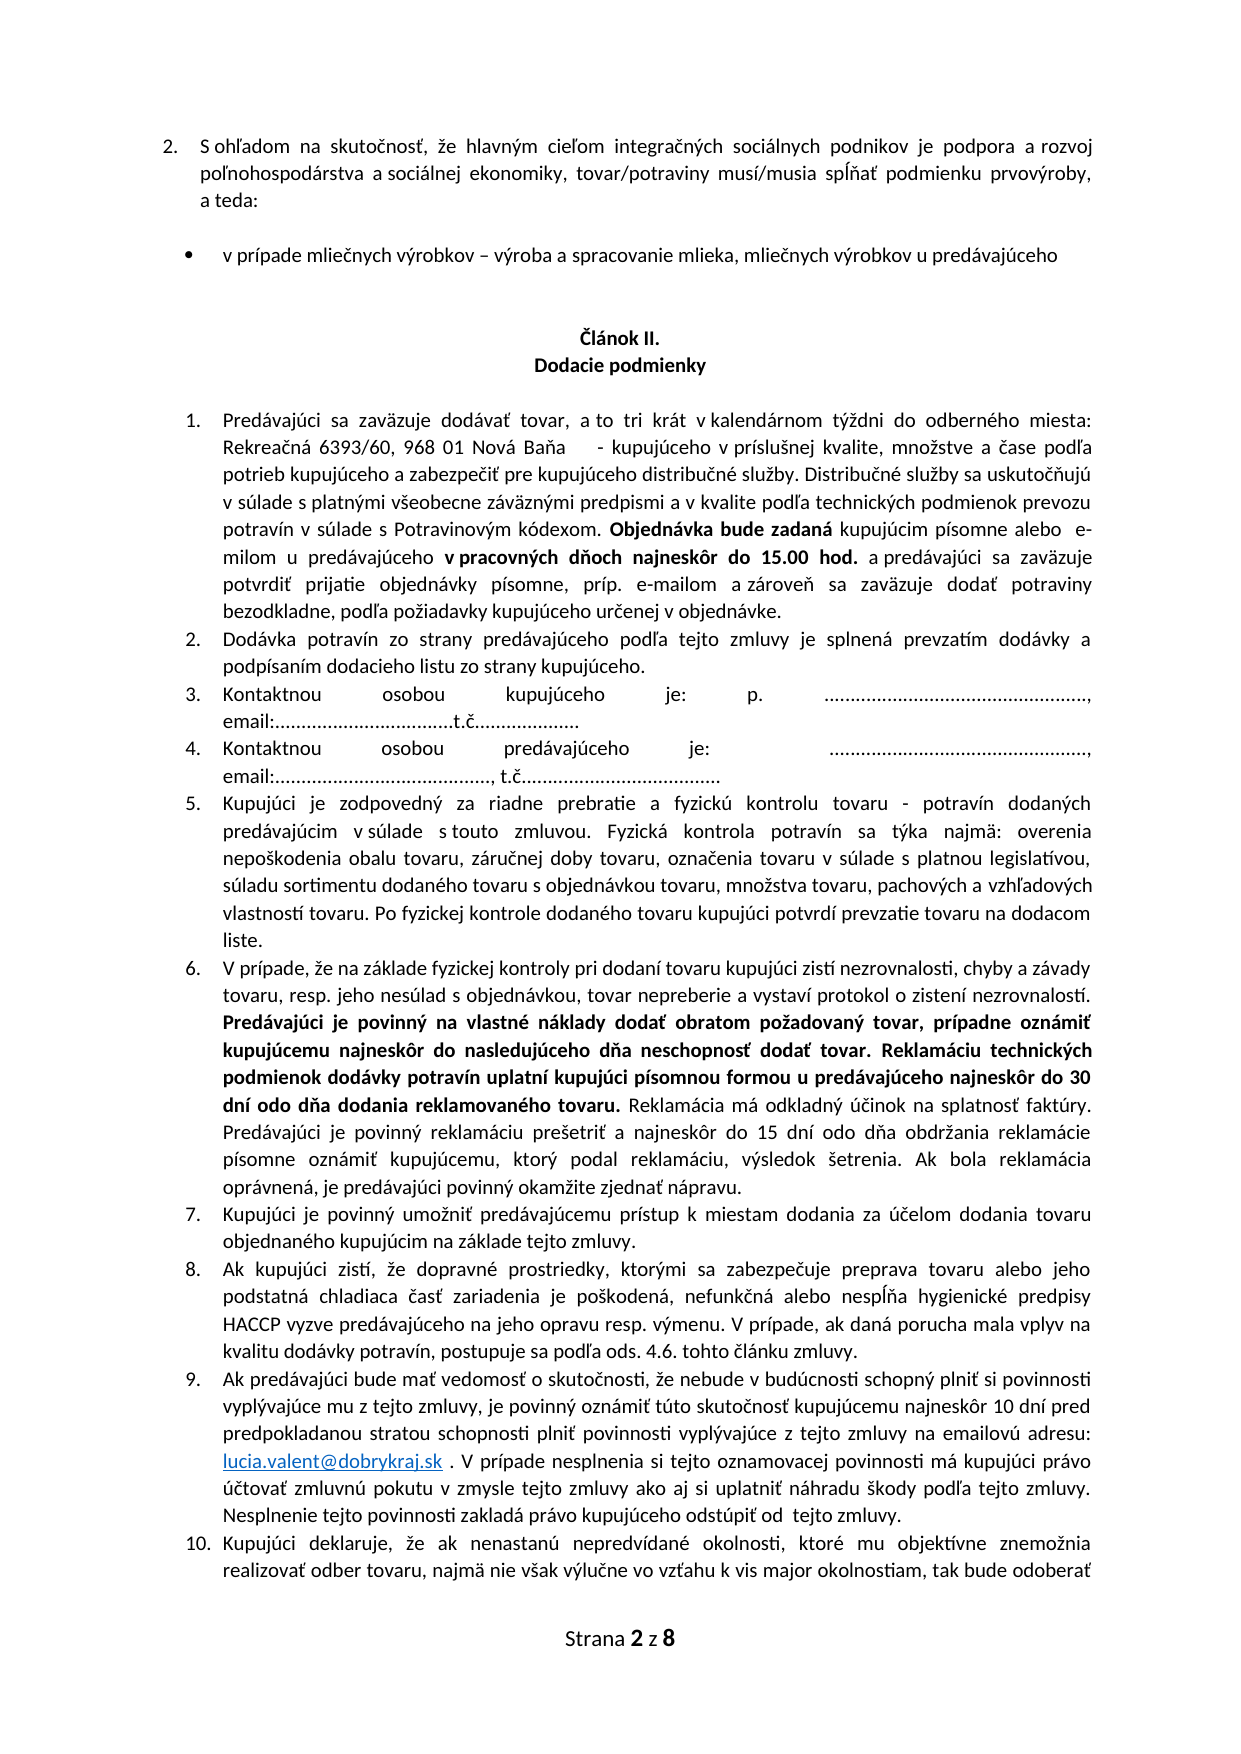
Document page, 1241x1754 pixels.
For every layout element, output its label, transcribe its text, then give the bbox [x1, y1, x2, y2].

list Dodávka potravín zo strany predávajúceho podľa tejto zmluvy je splnená prevzatím dodávky a podpísaním dodacieho listu zo strany kupujúceho. [185, 626, 1093, 679]
list S ohľadom na skutočnosť, že hlavným cieľom integračných sociálnych podnikov je podpora a rozvoj poľnohospodárstva a sociálnej ekonomiky, tovar/potraviny musí/musia spĺňať podmienku prvovýroby, a teda: [162, 133, 1093, 213]
list Článok II. [148, 325, 1093, 350]
list Ak predávajúci bude mať vedomosť o skutočnosti, že nebude v budúcnosti schopný plniť si povinnosti vyplývajúce mu z tejto zmluvy, je povinný oznámiť túto skutočnosť kupujúcemu najneskôr 10 dní pred predpokladanou stratou schopnosti plniť povinnosti vyplývajúce z tejto zmluvy na emailovú adresu: lucia.valent@dobrykraj.sk . V prípade nesplnenia si tejto oznamovacej povinnosti má kupujúci právo účtovať zmluvnú pokutu v zmysle tejto zmluvy ako aj si uplatniť náhradu škody podľa tejto zmluvy. Nesplnenie tejto povinnosti zakladá právo kupujúceho odstúpiť od tejto zmluvy. [185, 1366, 1093, 1528]
list Kontaktnou osobou predávajúceho je: ................................................., email:........................................., t.č...................................... [185, 736, 1093, 788]
list Dodacie podmienky [148, 352, 1093, 377]
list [185, 1530, 1093, 1583]
list Kupujúci je zodpovedný za riadne prebratie a fyzickú kontrolu tovaru - potravín dodaných predávajúcim v súlade s touto zmluvou. Fyzická kontrola potravín sa týka najmä: overenia nepoškodenia obalu tovaru, záručnej doby tovaru, označenia tovaru v súlade s platnou legislatívou, súladu sortimentu dodaného tovaru s objednávkou tovaru, množstva tovaru, pachových a vzhľadových vlastností tovaru. Po fyzickej kontrole dodaného tovaru kupujúci potvrdí prevzatie tovaru na dodacom liste. [185, 790, 1093, 953]
list Predávajúci sa zaväzuje dodávať tovar, a to tri krát v kalendárnom týždni do odberného miesta: Rekreačná 6393/60, 968 01 Nová Baňa - kupujúceho v príslušnej kvalite, množstve a čase podľa potrieb kupujúceho a zabezpečiť pre kupujúceho distribučné služby. Distribučné služby sa uskutočňujú v súlade s platnými všeobecne záväznými predpismi a v kvalite podľa technických podmienok prevozu potravín v súlade s Potravinovým kódexom. Objednávka bude zadaná kupujúcim písomne alebo e-milom u predávajúceho v pracovných dňoch najneskôr do 15.00 hod. a predávajúci sa zaväzuje potvrdiť prijatie objednávky písomne, príp. e-mailom a zároveň sa zaväzuje dodať potraviny bezodkladne, podľa požiadavky kupujúceho určenej v objednávke. [185, 407, 1093, 624]
list v prípade mliečnych výrobkov – výroba a spracovanie mlieka, mliečnych výrobkov u predávajúceho [185, 242, 1093, 268]
list Kontaktnou osobou kupujúceho je: p. .................................................., email:..................................t.č.................... [185, 681, 1093, 734]
list Kupujúci je povinný umožniť predávajúcemu prístup k miestam dodania za účelom dodania tovaru objednaného kupujúcim na základe tejto zmluvy. [185, 1201, 1093, 1254]
list V prípade, že na základe fyzickej kontroly pri dodaní tovaru kupujúci zistí nezrovnalosti, chyby a závady tovaru, resp. jeho nesúlad s objednávkou, tovar nepreberie a vystaví protokol o zistení nezrovnalostí. Predávajúci je povinný na vlastné náklady dodať obratom požadovaný tovar, prípadne oznámiť kupujúcemu najneskôr do nasledujúceho dňa neschopnosť dodať tovar. Reklamáciu technických podmienok dodávky potravín uplatní kupujúci písomnou formou u predávajúceho najneskôr do 30 dní odo dňa dodania reklamovaného tovaru. Reklamácia má odkladný účinok na splatnosť faktúry. Predávajúci je povinný reklamáciu prešetriť a najneskôr do 15 dní odo dňa obdržania reklamácie písomne oznámiť kupujúcemu, ktorý podal reklamáciu, výsledok šetrenia. Ak bola reklamácia oprávnená, je predávajúci povinný okamžite zjednať nápravu. [185, 955, 1093, 1199]
list Ak kupujúci zistí, že dopravné prostriedky, ktorými sa zabezpečuje preprava tovaru alebo jeho podstatná chladiaca časť zariadenia je poškodená, nefunkčná alebo nespĺňa hygienické predpisy HACCP vyzve predávajúceho na jeho opravu resp. výmenu. V prípade, ak daná porucha mala vplyv na kvalitu dodávky potravín, postupuje sa podľa ods. 4.6. tohto článku zmluvy. [185, 1256, 1093, 1364]
